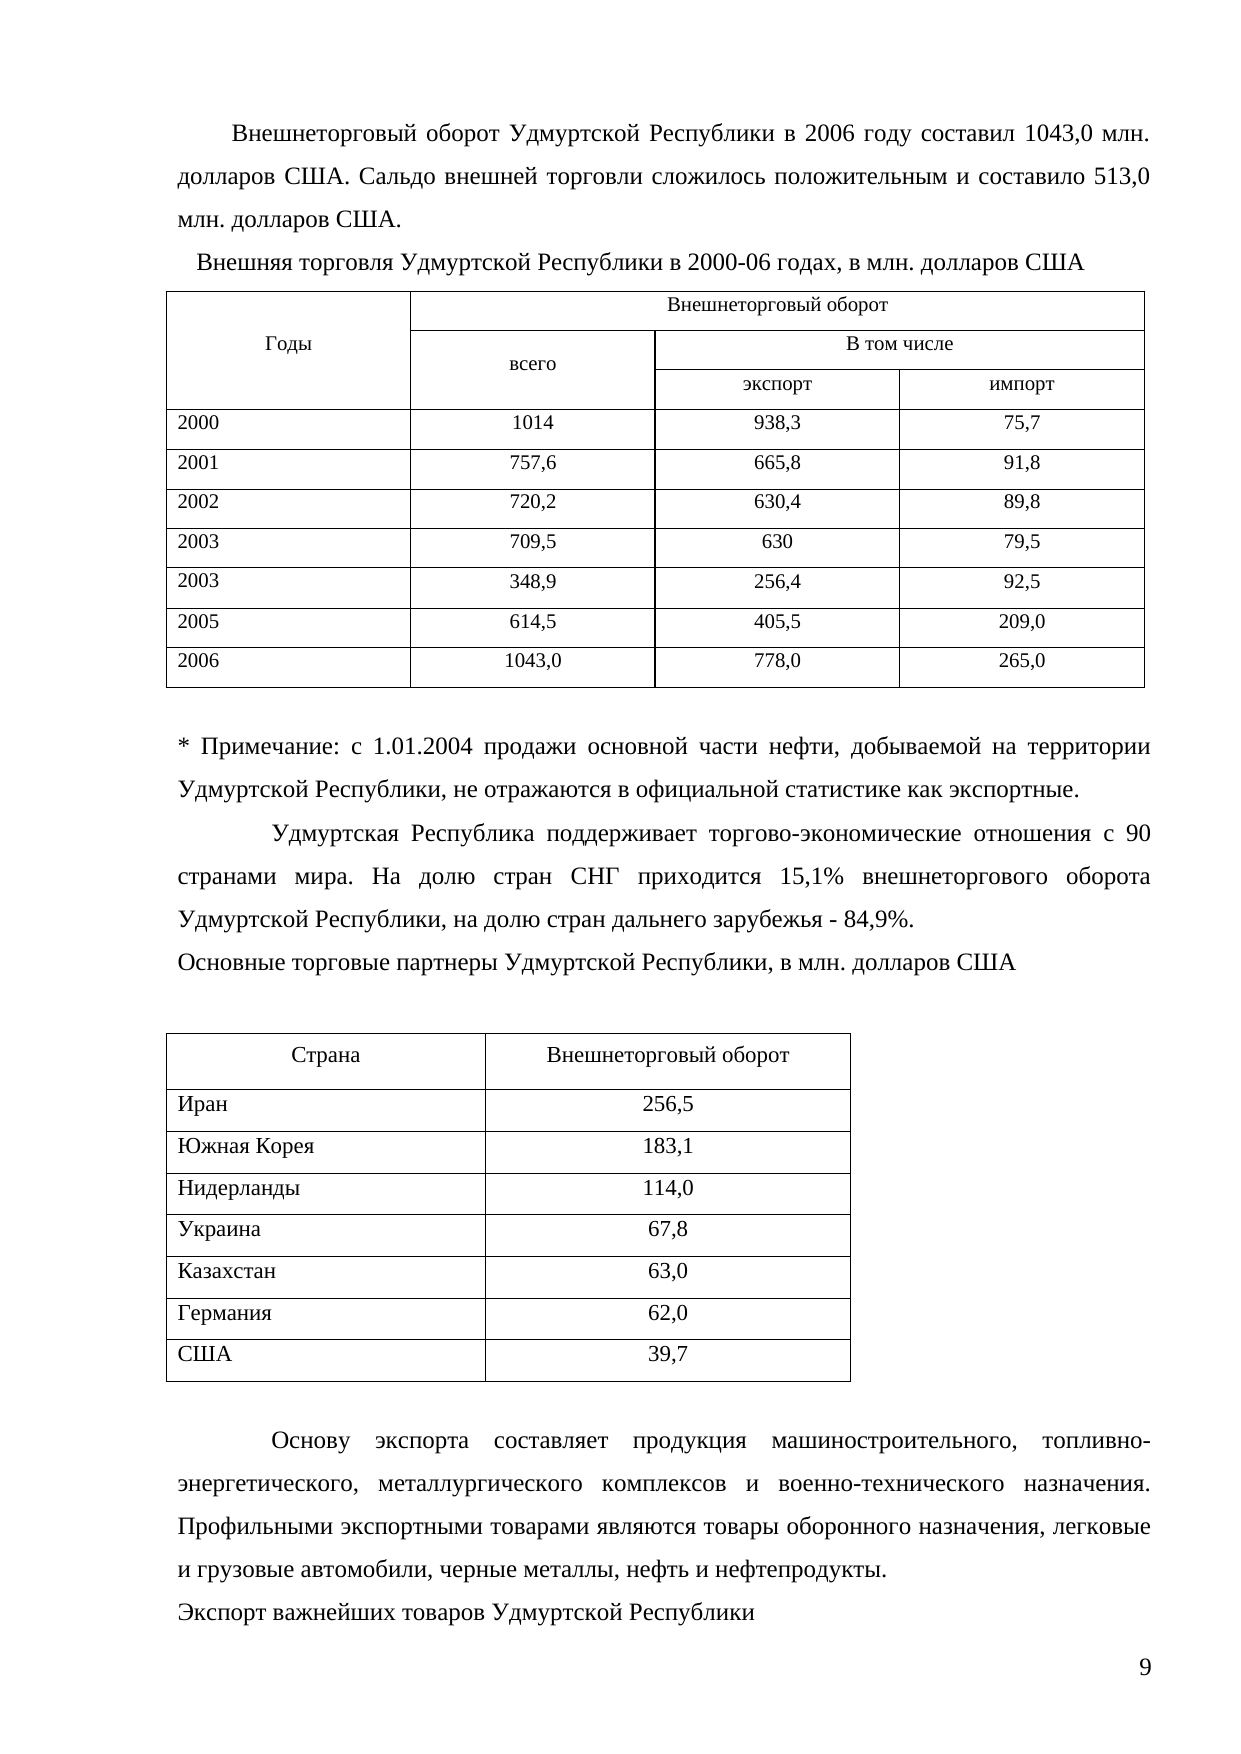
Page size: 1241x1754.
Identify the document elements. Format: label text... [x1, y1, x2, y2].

table_cell 938,3 [656, 410, 899, 449]
table_cell всего [411, 331, 654, 409]
table_cell 2003 [167, 529, 410, 567]
table_cell 63,0 [486, 1257, 850, 1297]
table_cell 2000 [167, 410, 410, 449]
table_cell 75,7 [900, 410, 1144, 449]
table_cell В том числе [656, 331, 1144, 369]
table_cell США [167, 1340, 485, 1381]
table_cell 720,2 [411, 490, 654, 528]
table_cell 630,4 [656, 490, 899, 528]
table_cell 630 [656, 529, 899, 567]
table_cell Южная Корея [167, 1132, 485, 1172]
table_cell 2005 [167, 609, 410, 647]
table_cell 79,5 [900, 529, 1144, 567]
table_cell 1014 [411, 410, 654, 449]
table_cell 1043,0 [411, 648, 654, 687]
table_cell 2006 [167, 648, 410, 687]
table_cell Нидерланды [167, 1174, 485, 1214]
table_cell 757,6 [411, 450, 654, 488]
table_cell 2001 [167, 450, 410, 488]
table_cell 62,0 [486, 1299, 850, 1339]
table_cell Украина [167, 1215, 485, 1256]
table_cell 89,8 [900, 490, 1144, 528]
table_cell импорт [900, 370, 1144, 409]
table_cell 67,8 [486, 1215, 850, 1256]
table_cell 665,8 [656, 450, 899, 488]
table_cell 405,5 [656, 609, 899, 647]
table_cell 2002 [167, 490, 410, 528]
table_cell 92,5 [900, 568, 1144, 607]
table_header Внешнеторговый оборот [486, 1034, 850, 1089]
text Внешняя торговля Удмуртской Республики в 2000-06 годах, в млн. долларов США [177, 247, 1152, 276]
table_cell 39,7 [486, 1340, 850, 1381]
text Основу экспорта составляет продукция машиностроительного, топливно-энергетического, металлургического комплексов и военно-технического назначения. Профильными экспортными товарами являются товары оборонного назначения, легковые и грузовые автомобили, черные металлы, нефть и нефтепродукты. [177, 1425, 1152, 1583]
table_cell 91,8 [900, 450, 1144, 488]
text Удмуртская Республика поддерживает торгово-экономические отношения с 90 странами мира. На долю стран СНГ приходится 15,1% внешнеторгового оборота Удмуртской Республики, на долю стран дальнего зарубежья - 84,9%. [177, 818, 1152, 933]
table_cell 348,9 [411, 568, 654, 607]
table_cell экспорт [656, 370, 899, 409]
table_cell 256,4 [656, 568, 899, 607]
text Основные торговые партнеры Удмуртской Республики, в млн. долларов США [177, 947, 1152, 976]
table_cell 209,0 [900, 609, 1144, 647]
text * Примечание: с 1.01.2004 продажи основной части нефти, добываемой на территории Удмуртской Республики, не отражаются в официальной статистике как экспортные. [177, 731, 1152, 803]
text Внешнеторговый оборот Удмуртской Республики в 2006 году составил 1043,0 млн. долларов США. Сальдо внешней торговли сложилось положительным и составило 513,0 млн. долларов США. [177, 118, 1152, 233]
table_cell Казахстан [167, 1257, 485, 1297]
table_cell 183,1 [486, 1132, 850, 1172]
table_header Годы [167, 292, 410, 409]
table_cell 2003 [167, 568, 410, 607]
table_cell 265,0 [900, 648, 1144, 687]
table_cell 614,5 [411, 609, 654, 647]
table_header Внешнеторговый оборот [411, 292, 1144, 330]
table_cell 114,0 [486, 1174, 850, 1214]
table_cell 778,0 [656, 648, 899, 687]
table_cell 709,5 [411, 529, 654, 567]
table_header Страна [167, 1034, 485, 1089]
table_cell 256,5 [486, 1090, 850, 1131]
table_cell Германия [167, 1299, 485, 1339]
table_cell Иран [167, 1090, 485, 1131]
text Экспорт важнейших товаров Удмуртской Республики [177, 1597, 1152, 1626]
